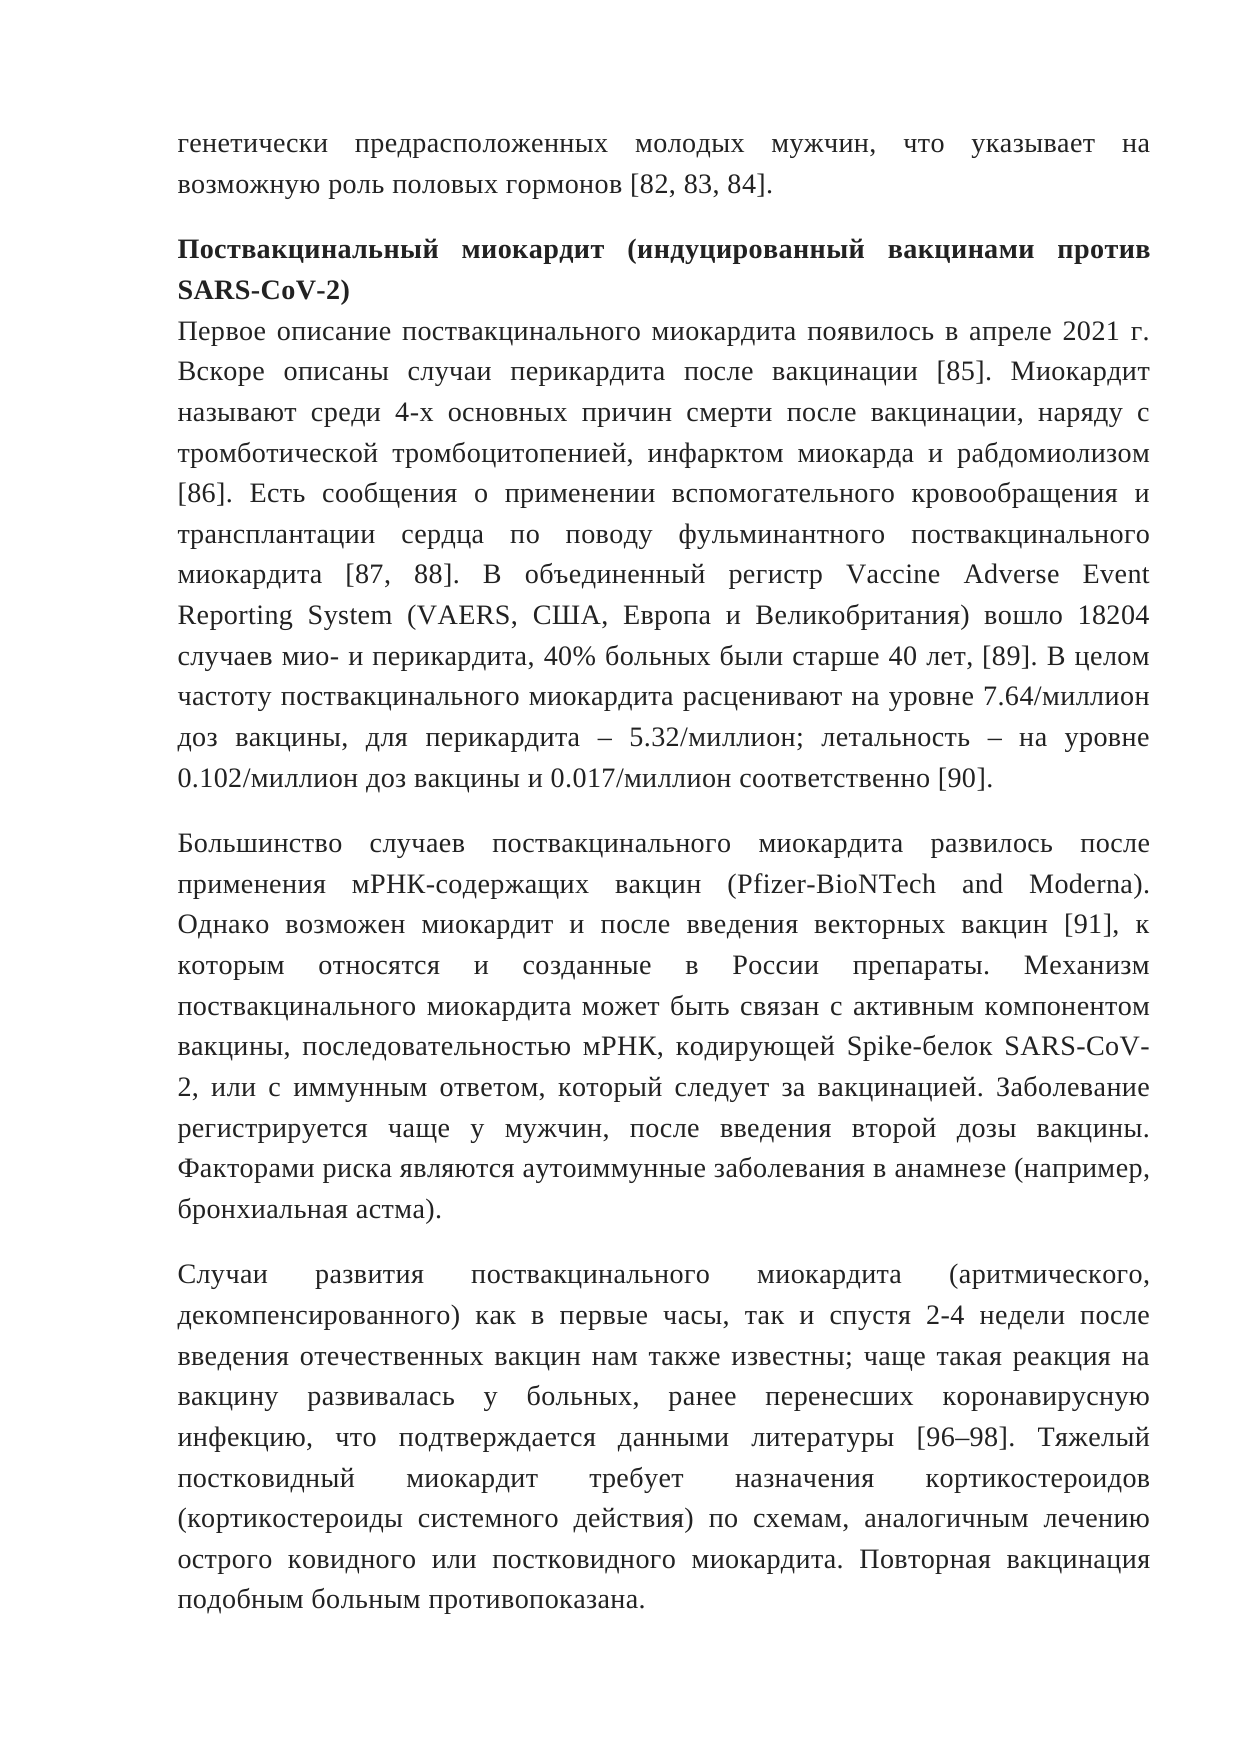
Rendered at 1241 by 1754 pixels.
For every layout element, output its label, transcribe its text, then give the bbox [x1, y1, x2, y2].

text Большинство случаев поствакцинального миокардита развилось после применения мРНК-содержащих вакцин (Pfizer-BioNTech and Moderna). Однако возможен миокардит и после введения векторных вакцин [91], к которым относятся и созданные в России препараты. Механизм поствакцинального миокардита может быть связан с активным компонентом вакцины, последовательностью мРНК, кодирующей Spike-белок SARS-CoV-2, или с иммунным ответом, который следует за вакцинацией. Заболевание регистрируется чаще у мужчин, после введения второй дозы вакцины. Факторами риска являются аутоиммунные заболевания в анамнезе (например, бронхиальная астма). [177, 818, 1152, 1224]
text Поствакцинальный миокардит (индуцированный вакцинами против SARS-CoV-2) [177, 224, 1152, 306]
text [177, 118, 1152, 199]
text Первое описание поствакцинального миокардита появилось в апреле 2021 г. Вскоре описаны случаи перикардита после вакцинации [85]. Миокардит называют среди 4-х основных причин смерти после вакцинации, наряду с тромботической тромбоцитопенией, инфарктом миокарда и рабдомиолизом [86]. Есть сообщения о применении вспомогательного кровообращения и трансплантации сердца по поводу фульминантного поствакцинального миокардита [87, 88]. В объединенный регистр Vaccine Adverse Event Reporting System (VAERS, США, Европа и Великобритания) вошло 18204 случаев мио- и перикардита, 40% больных были старше 40 лет, [89]. В целом частоту поствакцинального миокардита расценивают на уровне 7.64/миллион доз вакцины, для перикардита – 5.32/миллион; летальность – на уровне 0.102/миллион доз вакцины и 0.017/миллион соответственно [90]. [177, 306, 1152, 793]
text Случаи развития поствакцинального миокардита (аритмического, декомпенсированного) как в первые часы, так и спустя 2-4 недели после введения отечественных вакцин нам также известны; чаще такая реакция на вакцину развивалась у больных, ранее перенесших коронавирусную инфекцию, что подтверждается данными литературы [96–98]. Тяжелый постковидный миокардит требует назначения кортикостероидов (кортикостероиды системного действия) по схемам, аналогичным лечению острого ковидного или постковидного миокардита. Повторная вакцинация подобным больным противопоказана. [177, 1249, 1152, 1615]
